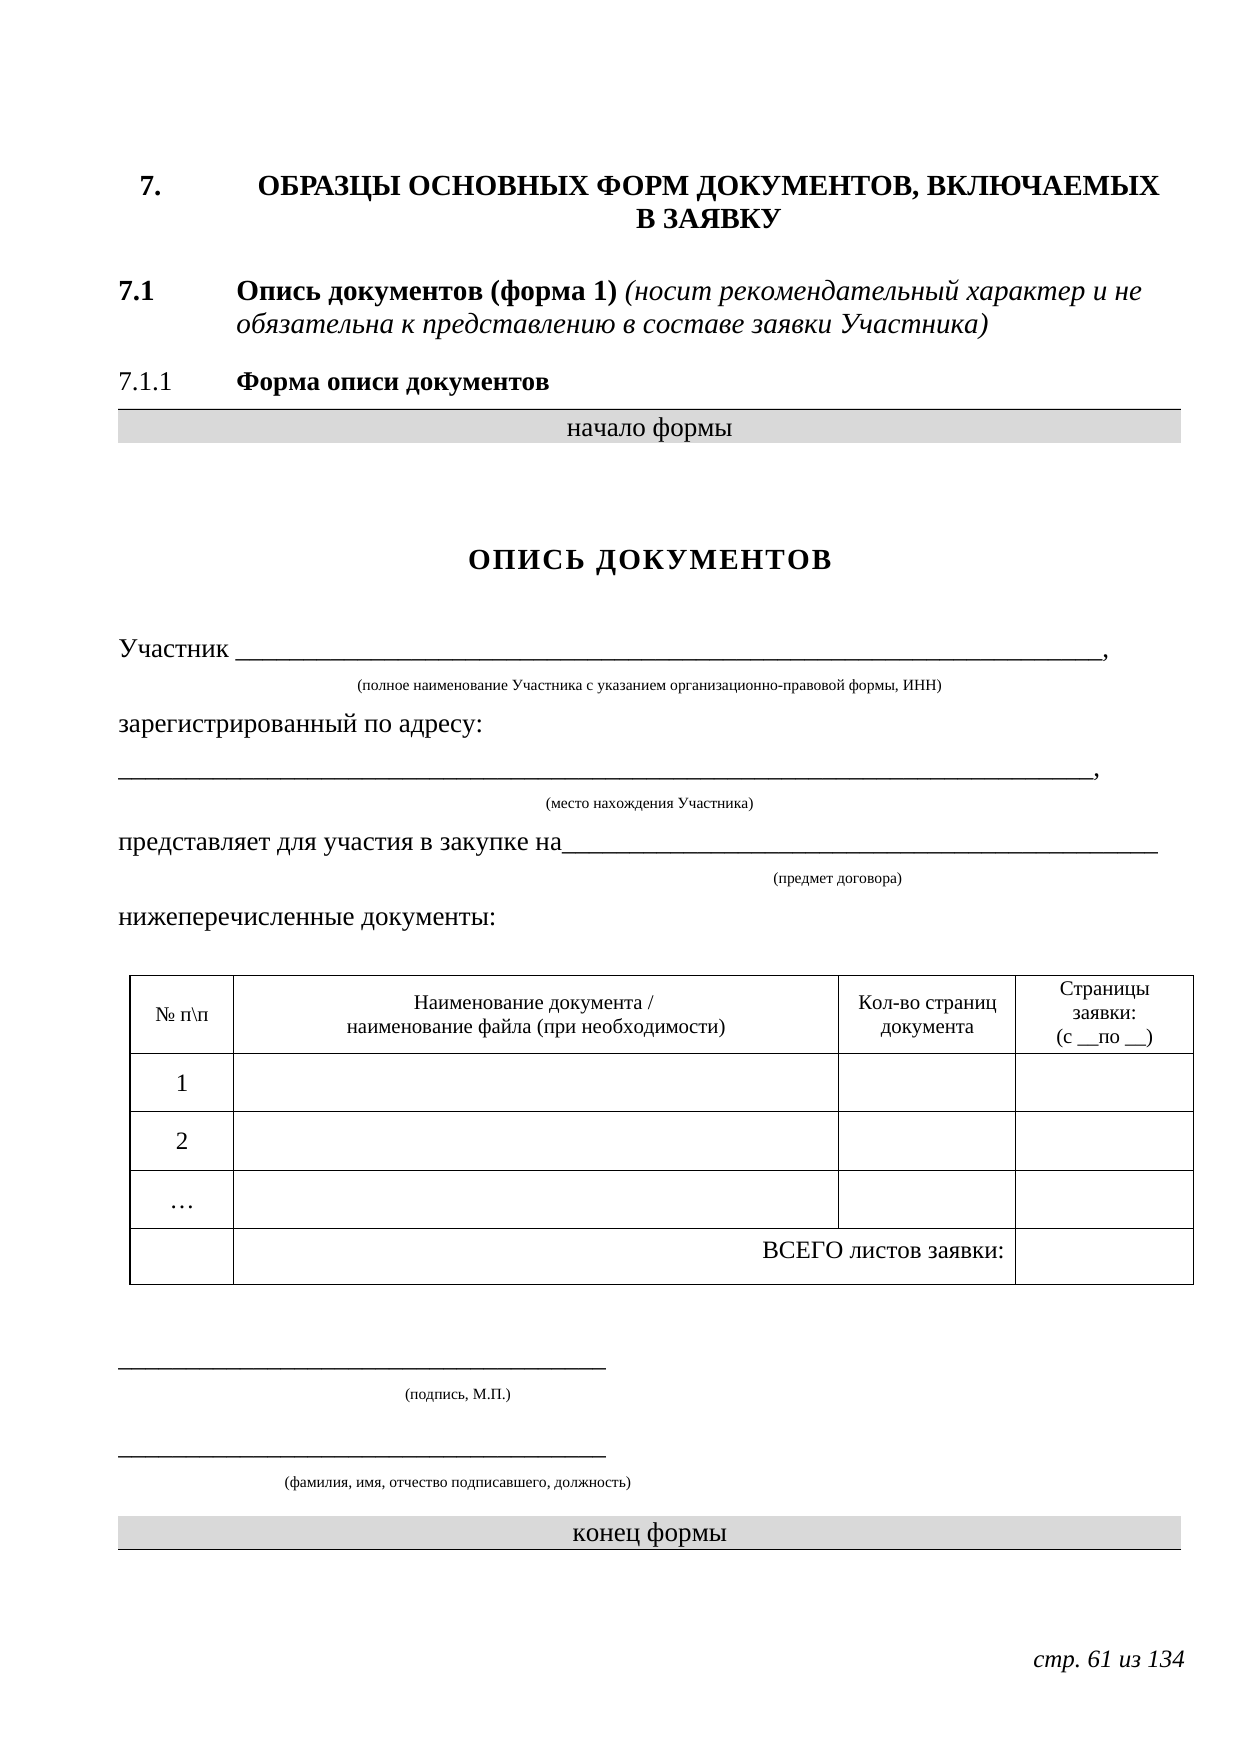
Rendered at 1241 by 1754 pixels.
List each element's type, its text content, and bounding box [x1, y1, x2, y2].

text нижеперечисленные документы: [118, 900, 1181, 931]
subtitle ОБРАЗЦЫ ОСНОВНЫХ ФОРМ ДОКУМЕНТОВ, ВКЛЮЧАЕМЫХ В ЗАЯВКУ [118, 168, 1181, 235]
table_cell [131, 1229, 233, 1284]
text ____________________________________ [118, 1429, 1181, 1460]
table_cell [234, 1171, 838, 1228]
table_header Кол-во страниц документа [839, 976, 1015, 1052]
table_cell [1016, 1112, 1193, 1169]
table_cell [234, 1054, 838, 1111]
list Форма описи документов [118, 365, 1181, 396]
subtitle Опись документов (форма 1) (носит рекомендательный характер и не обязательна к представлению в составе заявки Участника) [118, 273, 1181, 340]
text зарегистрированный по адресу: [118, 707, 1181, 738]
text (место нахождения Участника) [118, 794, 1181, 825]
text (предмет договора) [118, 869, 1181, 900]
text начало формы [118, 410, 1181, 443]
text ____________________________________ [118, 1341, 1181, 1373]
table_header Страницы заявки: (с __по __) [1016, 976, 1193, 1052]
table_cell 2 [131, 1112, 233, 1169]
text представляет для участия в закупке на____________________________________________ [118, 825, 1181, 857]
text (подпись, М.П.) [118, 1385, 797, 1416]
table_cell [1016, 1171, 1193, 1228]
text Участник ________________________________________________________________, [118, 632, 1181, 663]
text ОПИСЬ ДОКУМЕНТОВ [118, 542, 1181, 576]
text (полное наименование Участника с указанием организационно-правовой формы, ИНН) [118, 676, 1181, 707]
text ________________________________________________________________________, [118, 751, 1181, 782]
table_cell [839, 1054, 1015, 1111]
table_cell 1 [131, 1054, 233, 1111]
text (фамилия, имя, отчество подписавшего, должность) [118, 1472, 797, 1503]
table_cell [1016, 1054, 1193, 1111]
table_cell [839, 1112, 1015, 1169]
table_cell [839, 1171, 1015, 1228]
table_cell [234, 1112, 838, 1169]
table_header № п\п [131, 976, 233, 1052]
table_cell [1016, 1229, 1193, 1284]
table_cell ВСЕГО листов заявки: [234, 1229, 1015, 1284]
table_cell … [131, 1171, 233, 1228]
text конец формы [118, 1516, 1181, 1549]
table_header Наименование документа / наименование файла (при необходимости) [234, 976, 838, 1052]
